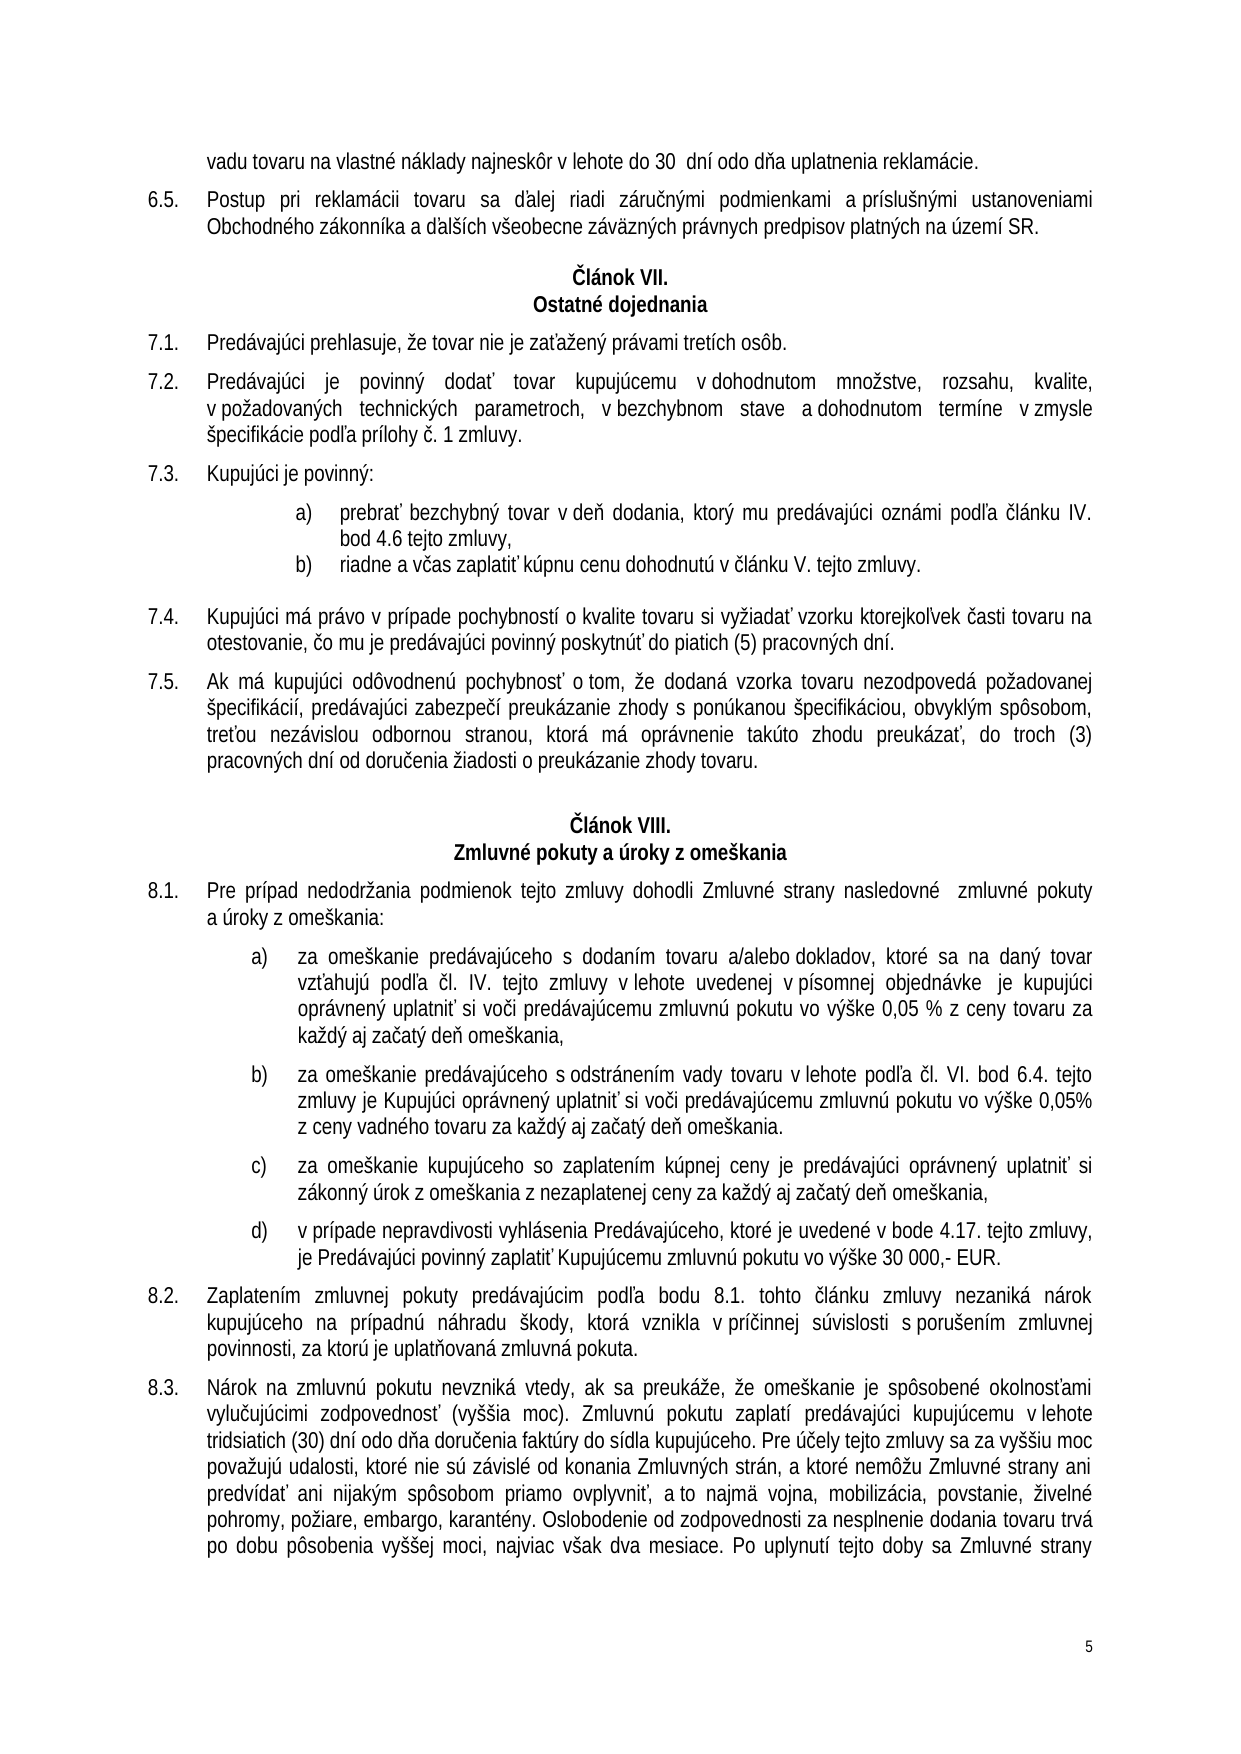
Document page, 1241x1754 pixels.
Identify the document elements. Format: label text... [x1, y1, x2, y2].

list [148, 1374, 1093, 1558]
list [148, 148, 1093, 174]
list Pre prípad nedodržania podmienok tejto zmluvy dohodli Zmluvné strany nasledovné zmluvné pokuty a úroky z omeškania: [148, 877, 1093, 930]
list za omeškanie predávajúceho s dodaním tovaru a/alebo dokladov, ktoré sa na daný tovar vzťahujú podľa čl. IV. tejto zmluvy v lehote uvedenej v písomnej objednávke je kupujúci oprávnený uplatniť si voči predávajúcemu zmluvnú pokutu vo výške 0,05 % z ceny tovaru za každý aj začatý deň omeškania, [251, 943, 1093, 1048]
list Postup pri reklamácii tovaru sa ďalej riadi záručnými podmienkami a príslušnými ustanoveniami Obchodného zákonníka a ďalších všeobecne záväzných právnych predpisov platných na území SR. [148, 186, 1093, 239]
list v prípade nepravdivosti vyhlásenia Predávajúceho, ktoré je uvedené v bode 4.17. tejto zmluvy, je Predávajúci povinný zaplatiť Kupujúcemu zmluvnú pokutu vo výške 30 000,- EUR. [251, 1217, 1093, 1270]
text Zmluvné pokuty a úroky z omeškania [148, 838, 1093, 865]
list za omeškanie predávajúceho s odstránením vady tovaru v lehote podľa čl. VI. bod 6.4. tejto zmluvy je Kupujúci oprávnený uplatniť si voči predávajúcemu zmluvnú pokutu vo výške 0,05% z ceny vadného tovaru za každý aj začatý deň omeškania. [251, 1061, 1093, 1139]
text Článok VII. [148, 264, 1093, 291]
list Predávajúci prehlasuje, že tovar nie je zaťažený právami tretích osôb. [148, 329, 1093, 356]
text Článok VIII. [148, 812, 1093, 838]
list Predávajúci je povinný dodať tovar kupujúcemu v dohodnutom množstve, rozsahu, kvalite, v požadovaných technických parametroch, v bezchybnom stave a dohodnutom termíne v zmysle špecifikácie podľa prílohy č. 1 zmluvy. [148, 368, 1093, 447]
list Kupujúci má právo v prípade pochybností o kvalite tovaru si vyžiadať vzorku ktorejkoľvek časti tovaru na otestovanie, čo mu je predávajúci povinný poskytnúť do piatich (5) pracovných dní. [148, 603, 1093, 655]
list Ak má kupujúci odôvodnenú pochybnosť o tom, že dodaná vzorka tovaru nezodpovedá požadovanej špecifikácií, predávajúci zabezpečí preukázanie zhody s ponúkanou špecifikáciou, obvyklým spôsobom, treťou nezávislou odbornou stranou, ktorá má oprávnenie takúto zhodu preukázať, do troch (3) pracovných dní od doručenia žiadosti o preukázanie zhody tovaru. [148, 668, 1093, 773]
list riadne a včas zaplatiť kúpnu cenu dohodnutú v článku V. tejto zmluvy. [295, 551, 1093, 578]
text Ostatné dojednania [148, 291, 1093, 317]
list Kupujúci je povinný: [148, 460, 1093, 486]
list za omeškanie kupujúceho so zaplatením kúpnej ceny je predávajúci oprávnený uplatniť si zákonný úrok z omeškania z nezaplatenej ceny za každý aj začatý deň omeškania, [251, 1152, 1093, 1205]
list Zaplatením zmluvnej pokuty predávajúcim podľa bodu 8.1. tohto článku zmluvy nezaniká nárok kupujúceho na prípadnú náhradu škody, ktorá vznikla v príčinnej súvislosti s porušením zmluvnej povinnosti, za ktorú je uplatňovaná zmluvná pokuta. [148, 1282, 1093, 1362]
list prebrať bezchybný tovar v deň dodania, ktorý mu predávajúci oznámi podľa článku IV. bod 4.6 tejto zmluvy, [295, 499, 1093, 551]
